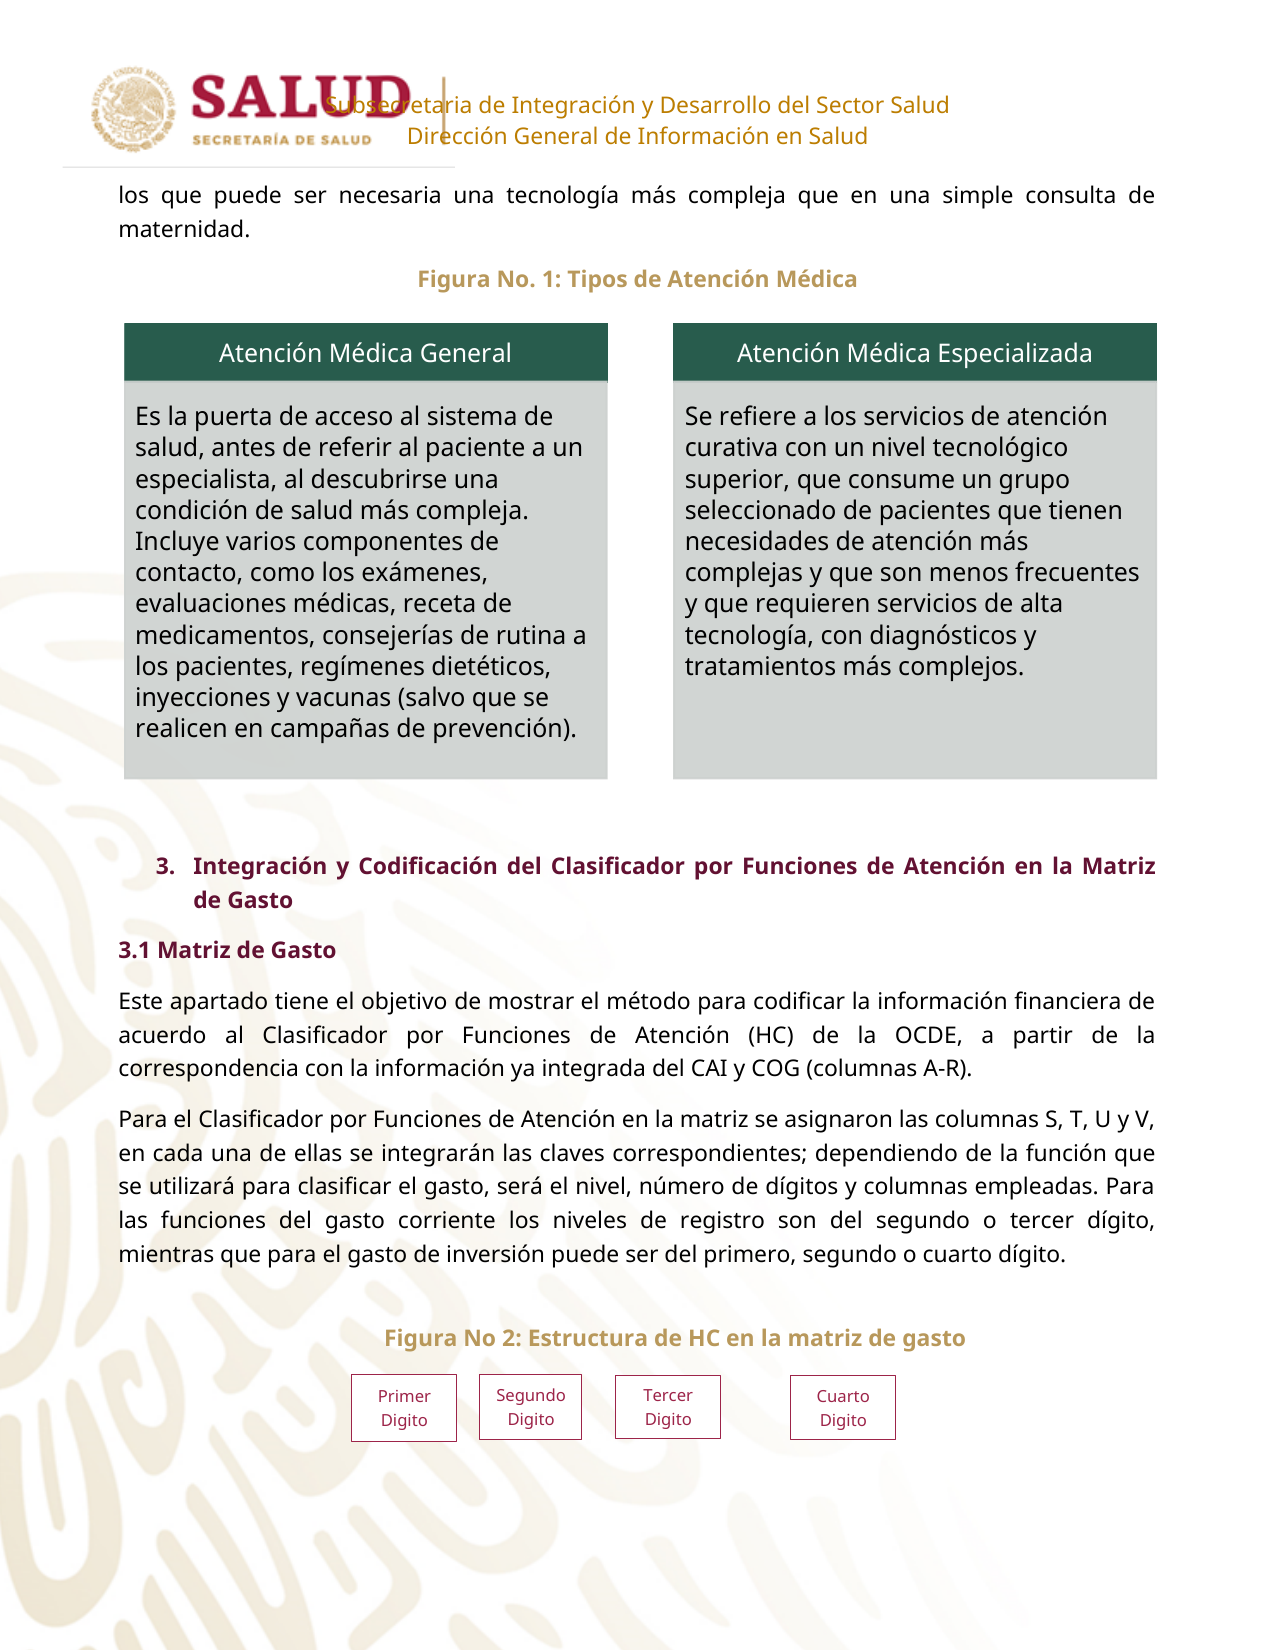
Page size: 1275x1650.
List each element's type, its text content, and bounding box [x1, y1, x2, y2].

picture [0, 0, 1275, 1650]
list Integración y Codificación del Clasificador por Funciones de Atención en la Matriz de Gasto [156, 850, 1157, 915]
text 3.1 Matriz de Gasto [118, 934, 1157, 966]
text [118, 179, 1157, 244]
text Para el Clasificador por Funciones de Atención en la matriz se asignaron las columnas S, T, U y V, en cada una de ellas se integrarán las claves correspondientes; dependiendo de la función que se utilizará para clasificar el gasto, será el nivel, número de dígitos y columnas empleadas. Para las funciones del gasto corriente los niveles de registro son del segundo o tercer dígito, mientras que para el gasto de inversión puede ser del primero, segundo o cuarto dígito. [118, 1103, 1157, 1269]
list Figura No 2: Estructura de HC en la matriz de gasto [193, 1322, 1157, 1353]
text Figura No. 1: Tipos de Atención Médica [118, 263, 1157, 294]
text Este apartado tiene el objetivo de mostrar el método para codificar la información financiera de acuerdo al Clasificador por Funciones de Atención (HC) de la OCDE, a partir de la correspondencia con la información ya integrada del CAI y COG (columnas A-R). [118, 985, 1157, 1084]
